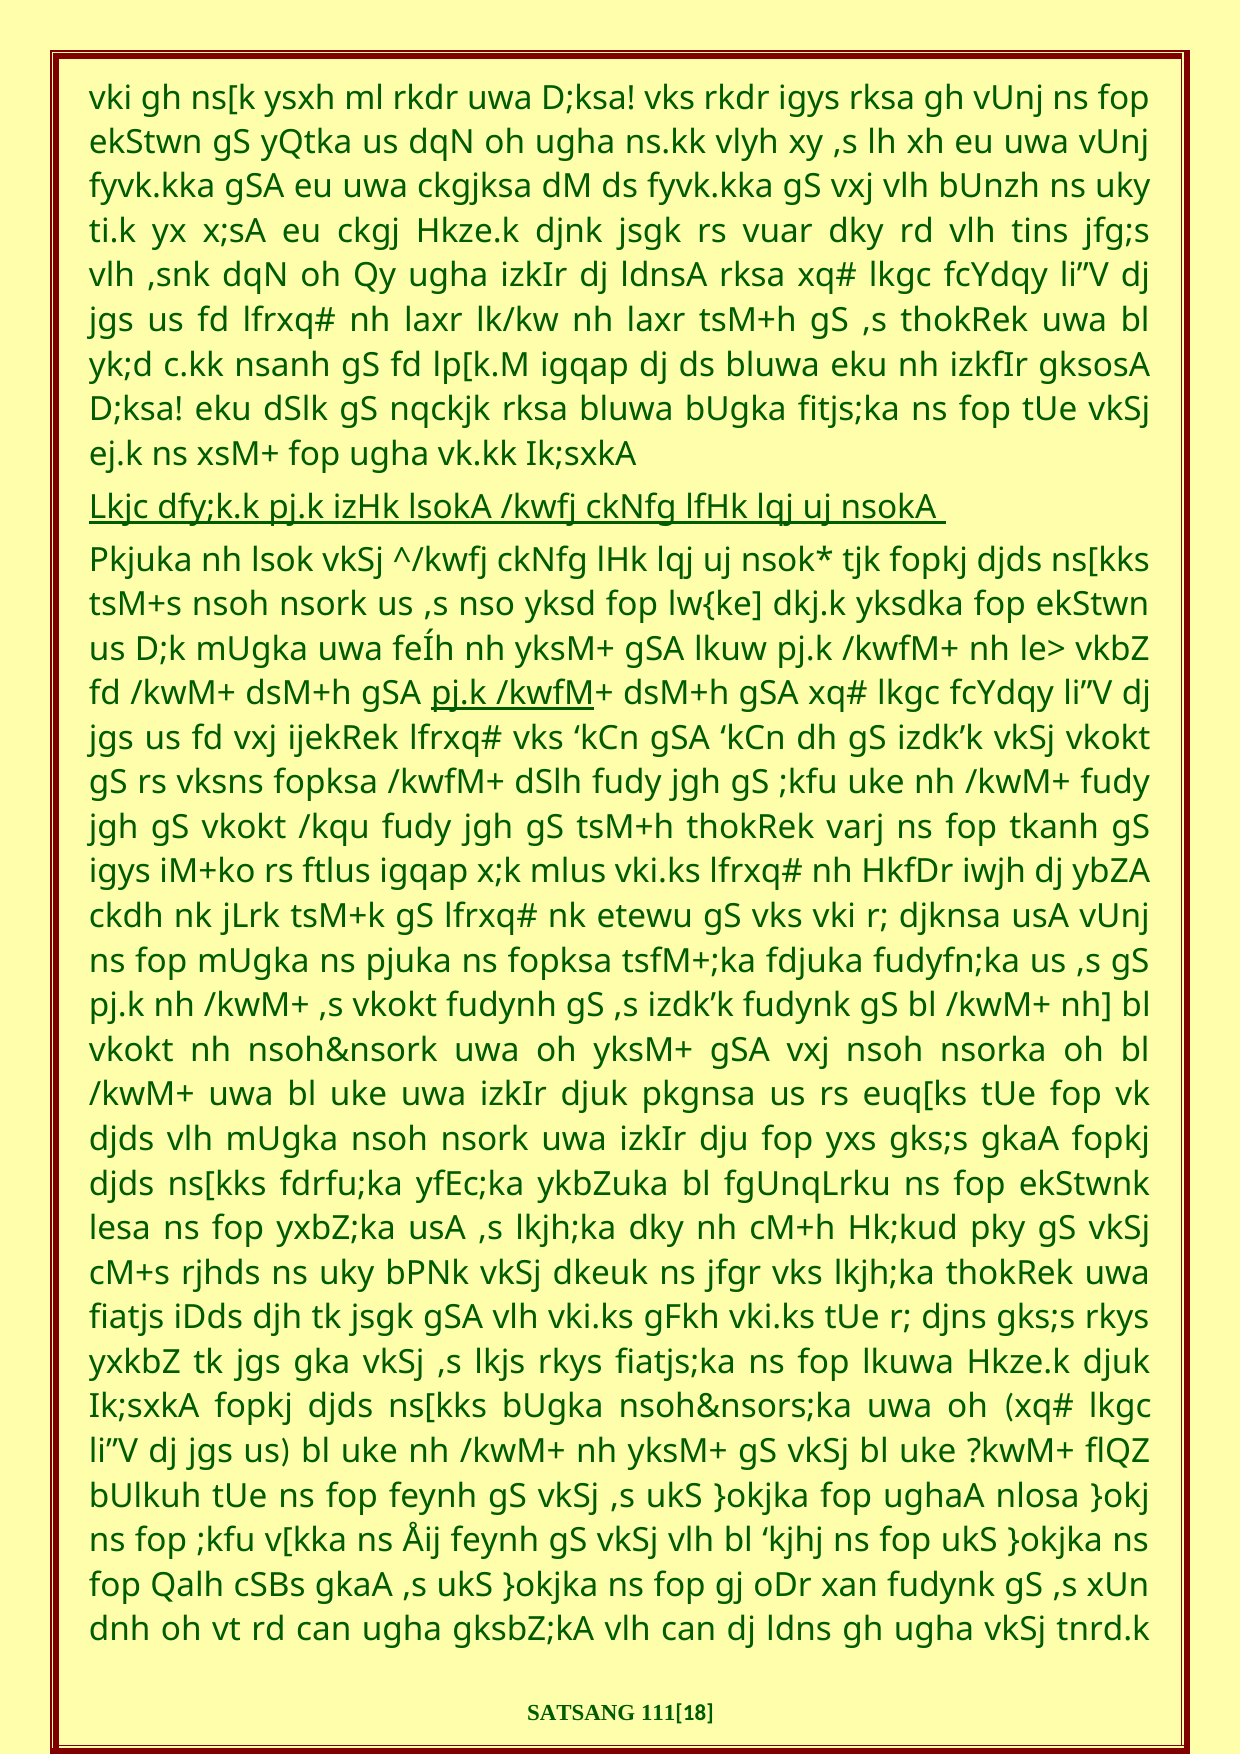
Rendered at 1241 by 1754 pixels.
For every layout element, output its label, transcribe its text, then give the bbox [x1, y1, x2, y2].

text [89, 536, 1152, 1651]
text Lkjc dfy;k.k pj.k izHk lsokA /kwfj ckNfg lfHk lqj uj nsokA [89, 483, 1152, 528]
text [89, 74, 1152, 475]
